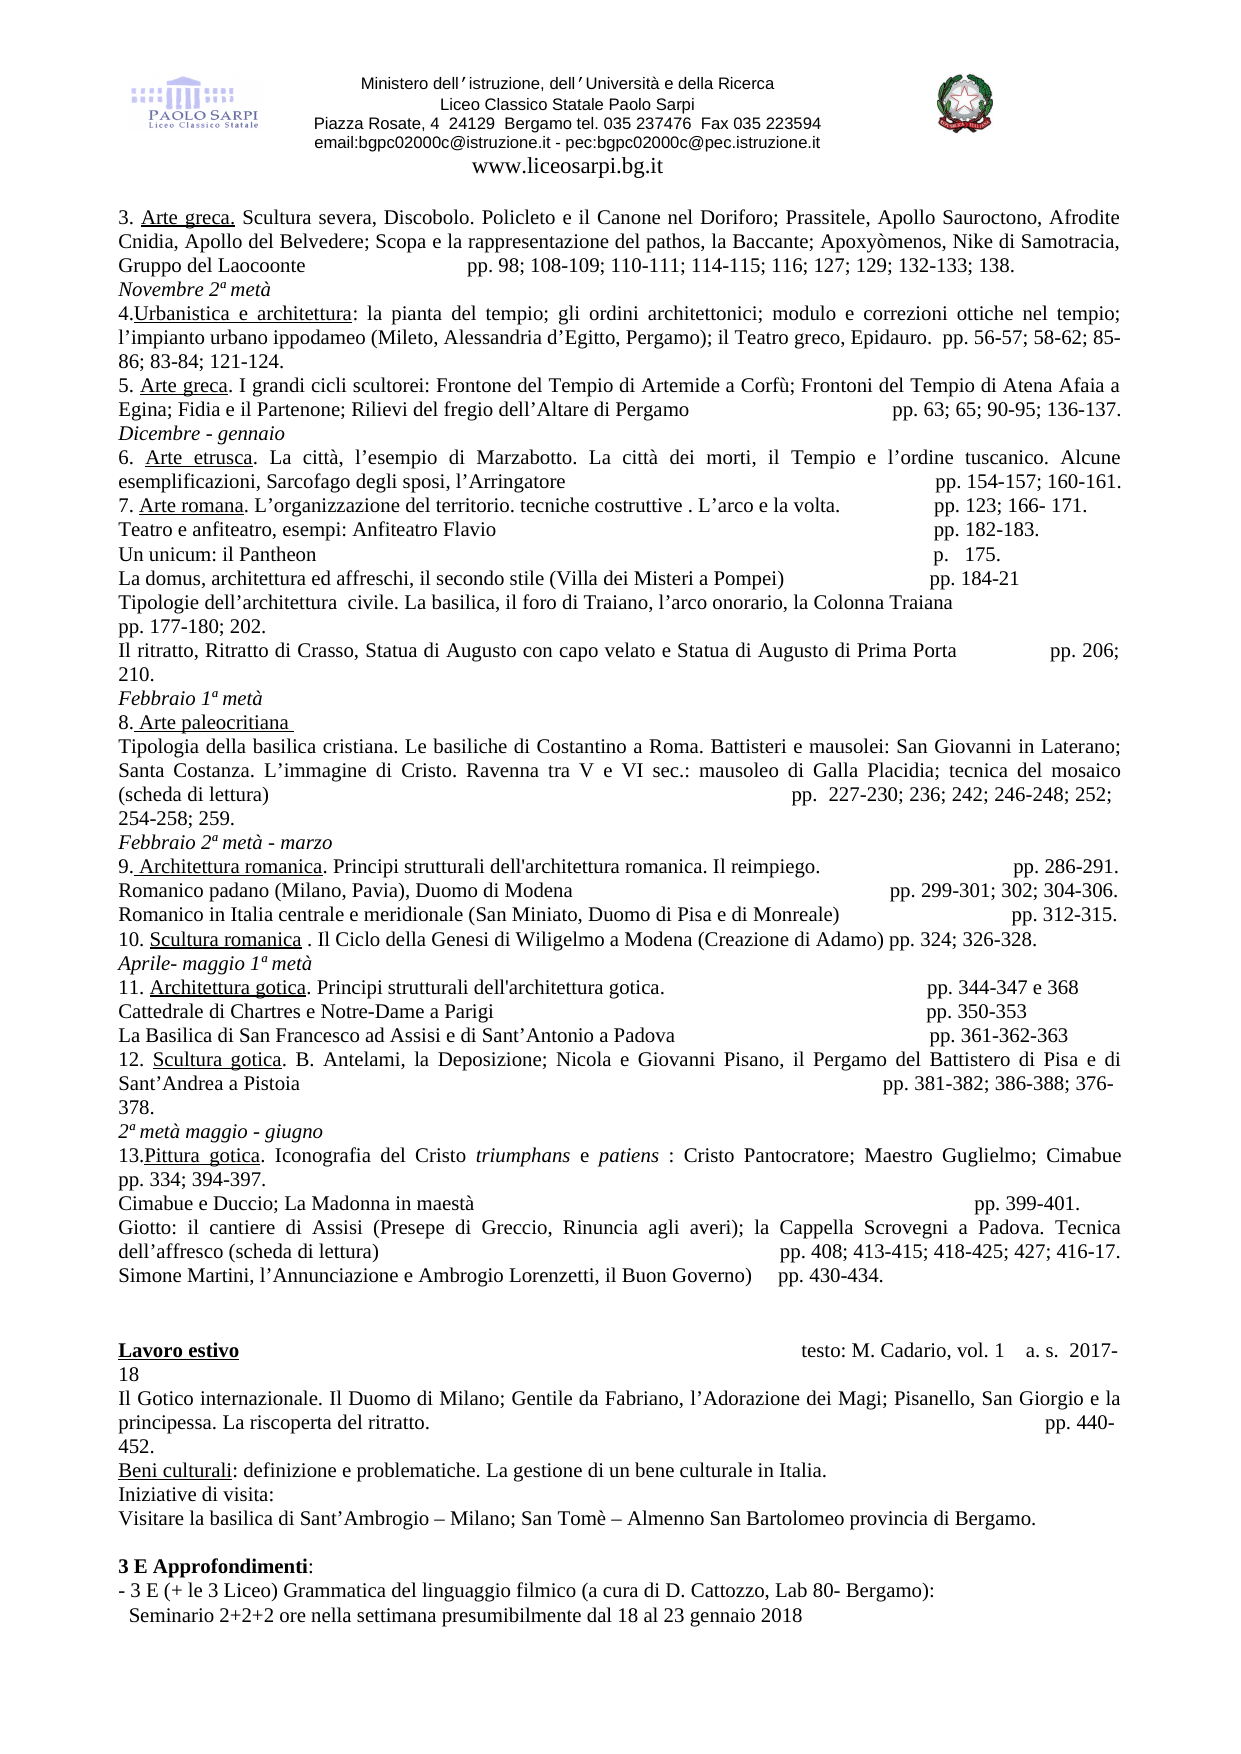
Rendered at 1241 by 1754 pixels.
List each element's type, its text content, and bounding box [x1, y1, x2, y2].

text La domus, architettura ed affreschi, il secondo stile (Villa dei Misteri a Pompei) pp. 184-21 [118, 566, 1122, 589]
text Tipologie dell’architettura civile. La basilica, il foro di Traiano, l’arco onorario, la Colonna Traiana [118, 589, 1122, 614]
text 6. Arte etrusca. La città, l’esempio di Marzabotto. La città dei morti, il Tempio e l’ordine tuscanico. Alcune esemplificazioni, Sarcofago degli sposi, l’Arringatore pp. 154-157; 160-161. [118, 445, 1122, 493]
text Aprile- maggio 1ª metà [118, 951, 1122, 974]
text Romanico in Italia centrale e meridionale (San Miniato, Duomo di Pisa e di Monreale) pp. 312-315. [118, 902, 1122, 926]
text Lavoro estivo testo: M. Cadario, vol. 1 a. s. 2017-18 [118, 1338, 1122, 1386]
text Cimabue e Duccio; La Madonna in maestà pp. 399-401. [118, 1191, 1122, 1215]
picture [125, 73, 267, 130]
text La Basilica di San Francesco ad Assisi e di Sant’Antonio a Padova pp. 361-362-363 [118, 1023, 1122, 1047]
text 10. Scultura romanica . Il Ciclo della Genesi di Wiligelmo a Modena (Creazione di Adamo) pp. 324; 326-328. [118, 926, 1122, 951]
text Romanico padano (Milano, Pavia), Duomo di Modena pp. 299-301; 302; 304-306. [118, 878, 1122, 902]
text 7. Arte romana. L’organizzazione del territorio. tecniche costruttive . L’arco e la volta. pp. 123; 166- 171. [118, 493, 1122, 517]
text Beni culturali: definizione e problematiche. La gestione di un bene culturale in Italia. [118, 1458, 1122, 1482]
text pp. 177-180; 202. [118, 614, 1122, 638]
text 5. Arte greca. I grandi cicli scultorei: Frontone del Tempio di Artemide a Corfù; Frontoni del Tempio di Atena Afaia a Egina; Fidia e il Partenone; Rilievi del fregio dell’Altare di Pergamo pp. 63; 65; 90-95; 136-137. [118, 373, 1122, 421]
text 9. Architettura romanica. Principi strutturali dell'architettura romanica. Il reimpiego. pp. 286-291. [118, 854, 1122, 878]
text Teatro e anfiteatro, esempi: Anfiteatro Flavio pp. 182-183. [118, 517, 1122, 541]
picture [936, 73, 993, 134]
text Seminario 2+2+2 ore nella settimana presumibilmente dal 18 al 23 gennaio 2018 [118, 1602, 1122, 1627]
text 2ª metà maggio - giugno [118, 1119, 1122, 1143]
text 8. Arte paleocritiana [118, 710, 1122, 734]
text 11. Architettura gotica. Principi strutturali dell'architettura gotica. pp. 344-347 e 368 [118, 974, 1122, 999]
text 12. Scultura gotica. B. Antelami, la Deposizione; Nicola e Giovanni Pisano, il Pergamo del Battistero di Pisa e di Sant’Andrea a Pistoia pp. 381-382; 386-388; 376-378. [118, 1047, 1122, 1119]
text Tipologia della basilica cristiana. Le basiliche di Costantino a Roma. Battisteri e mausolei: San Giovanni in Laterano; Santa Costanza. L’immagine di Cristo. Ravenna tra V e VI sec.: mausoleo di Galla Placidia; tecnica del mosaico (scheda di lettura) pp. 227-230; 236; 242; 246-248; 252; 254-258; 259. [118, 734, 1122, 830]
text 4.Urbanistica e architettura: la pianta del tempio; gli ordini architettonici; modulo e correzioni ottiche nel tempio; l’impianto urbano ippodameo (Mileto, Alessandria d’Egitto, Pergamo); il Teatro greco, Epidauro. pp. 56-57; 58-62; 85-86; 83-84; 121-124. [118, 301, 1122, 373]
text Cattedrale di Chartres e Notre-Dame a Parigi pp. 350-353 [118, 999, 1122, 1023]
text Il Gotico internazionale. Il Duomo di Milano; Gentile da Fabriano, l’Adorazione dei Magi; Pisanello, San Giorgio e la principessa. La riscoperta del ritratto. pp. 440-452. [118, 1386, 1122, 1458]
text Dicembre - gennaio [118, 421, 1122, 445]
text Giotto: il cantiere di Assisi (Presepe di Greccio, Rinuncia agli averi); la Cappella Scrovegni a Padova. Tecnica dell’affresco (scheda di lettura) pp. 408; 413-415; 418-425; 427; 416-17. [118, 1215, 1122, 1263]
text Il ritratto, Ritratto di Crasso, Statua di Augusto con capo velato e Statua di Augusto di Prima Porta pp. 206; 210. [118, 638, 1122, 686]
text Simone Martini, l’Annunciazione e Ambrogio Lorenzetti, il Buon Governo) pp. 430-434. [118, 1263, 1122, 1287]
text 3. Arte greca. Scultura severa, Discobolo. Policleto e il Canone nel Doriforo; Prassitele, Apollo Sauroctono, Afrodite Cnidia, Apollo del Belvedere; Scopa e la rappresentazione del pathos, la Baccante; Apoxyòmenos, Nike di Samotracia, Gruppo del Laocoonte pp. 98; 108-109; 110-111; 114-115; 116; 127; 129; 132-133; 138. [118, 204, 1122, 277]
text Iniziative di visita: [118, 1482, 1122, 1506]
text Un unicum: il Pantheon p. 175. [118, 541, 1122, 566]
text 13.Pittura gotica. Iconografia del Cristo triumphans e patiens : Cristo Pantocratore; Maestro Guglielmo; Cimabue pp. 334; 394-397. [118, 1143, 1122, 1191]
text - 3 E (+ le 3 Liceo) Grammatica del linguaggio filmico (a cura di D. Cattozzo, Lab 80- Bergamo): [118, 1578, 1122, 1602]
text Febbraio 1ª metà [118, 686, 1122, 710]
text Novembre 2ª metà [118, 277, 1122, 301]
text Febbraio 2ª metà - marzo [118, 830, 1122, 854]
text Visitare la basilica di Sant’Ambrogio – Milano; San Tomè – Almenno San Bartolomeo provincia di Bergamo. [118, 1506, 1122, 1530]
text 3 E Approfondimenti: [118, 1554, 1122, 1578]
